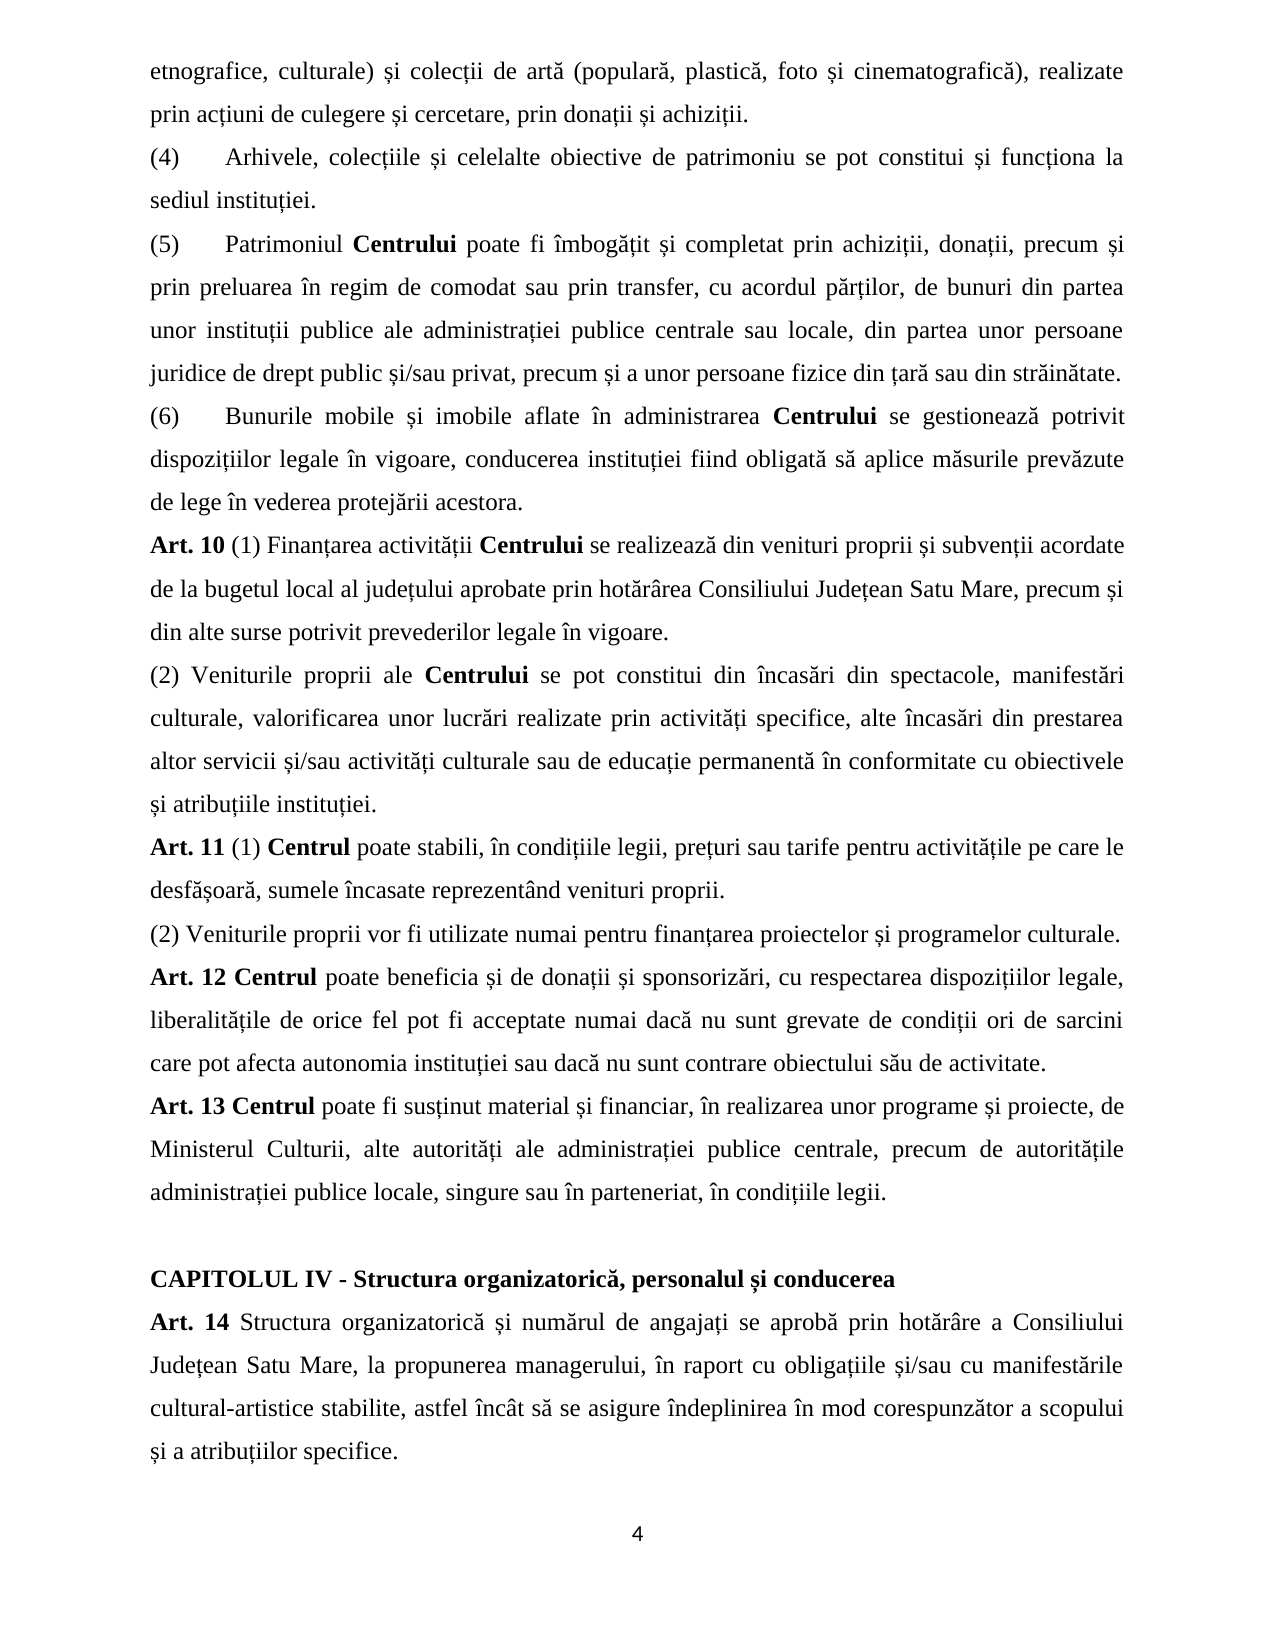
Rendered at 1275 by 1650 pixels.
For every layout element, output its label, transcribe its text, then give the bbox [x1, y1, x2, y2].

text (5) Patrimoniul Centrului poate fi îmbogățit și completat prin achiziții, donații, precum și prin preluarea în regim de comodat sau prin transfer, cu acordul părților, de bunuri din partea unor instituții publice ale administrației publice centrale sau locale, din partea unor persoane juridice de drept public și/sau privat, precum și a unor persoane fizice din țară sau din străinătate. [150, 229, 1125, 387]
text Art. 13 Centrul poate fi susținut material și financiar, în realizarea unor programe și proiecte, de Ministerul Culturii, alte autorități ale administrației publice centrale, precum de autoritățile administrației publice locale, singure sau în parteneriat, în condițiile legii. [150, 1091, 1125, 1206]
text (2) Veniturile proprii ale Centrului se pot constitui din încasări din spectacole, manifestări culturale, valorificarea unor lucrări realizate prin activități specifice, alte încasări din prestarea altor servicii și/sau activități culturale sau de educație permanentă în conformitate cu obiectivele și atribuțiile instituției. [150, 660, 1125, 818]
text (6) Bunurile mobile și imobile aflate în administrarea Centrului se gestionează potrivit dispozițiilor legale în vigoare, conducerea instituției fiind obligată să aplice măsurile prevăzute de lege în vederea protejării acestora. [150, 401, 1125, 516]
text Art. 11 (1) Centrul poate stabili, în condițiile legii, prețuri sau tarife pentru activitățile pe care le desfășoară, sumele încasate reprezentând venituri proprii. [150, 832, 1125, 904]
text (2) Veniturile proprii vor fi utilizate numai pentru finanțarea proiectelor și programelor culturale. [150, 919, 1125, 947]
text Art. 14 Structura organizatorică și numărul de angajați se aprobă prin hotărâre a Consiliului Județean Satu Mare, la propunerea managerului, în raport cu obligațiile și/sau cu manifestările cultural-artistice stabilite, astfel încât să se asigure îndeplinirea în mod corespunzător a scopului și a atribuțiilor specifice. [150, 1307, 1125, 1465]
text (4) Arhivele, colecțiile și celelalte obiective de patrimoniu se pot constitui și funcționa la sediul instituției. [150, 142, 1125, 214]
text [150, 56, 1125, 128]
text CAPITOLUL IV - Structura organizatorică, personalul și conducerea [150, 1264, 1125, 1292]
text Art. 12 Centrul poate beneficia și de donații și sponsorizări, cu respectarea dispozițiilor legale, liberalitățile de orice fel pot fi acceptate numai dacă nu sunt grevate de condiții ori de sarcini care pot afecta autonomia instituției sau dacă nu sunt contrare obiectului său de activitate. [150, 962, 1125, 1077]
text Art. 10 (1) Finanțarea activității Centrului se realizează din venituri proprii și subvenții acordate de la bugetul local al județului aprobate prin hotărârea Consiliului Județean Satu Mare, precum și din alte surse potrivit prevederilor legale în vigoare. [150, 531, 1125, 646]
